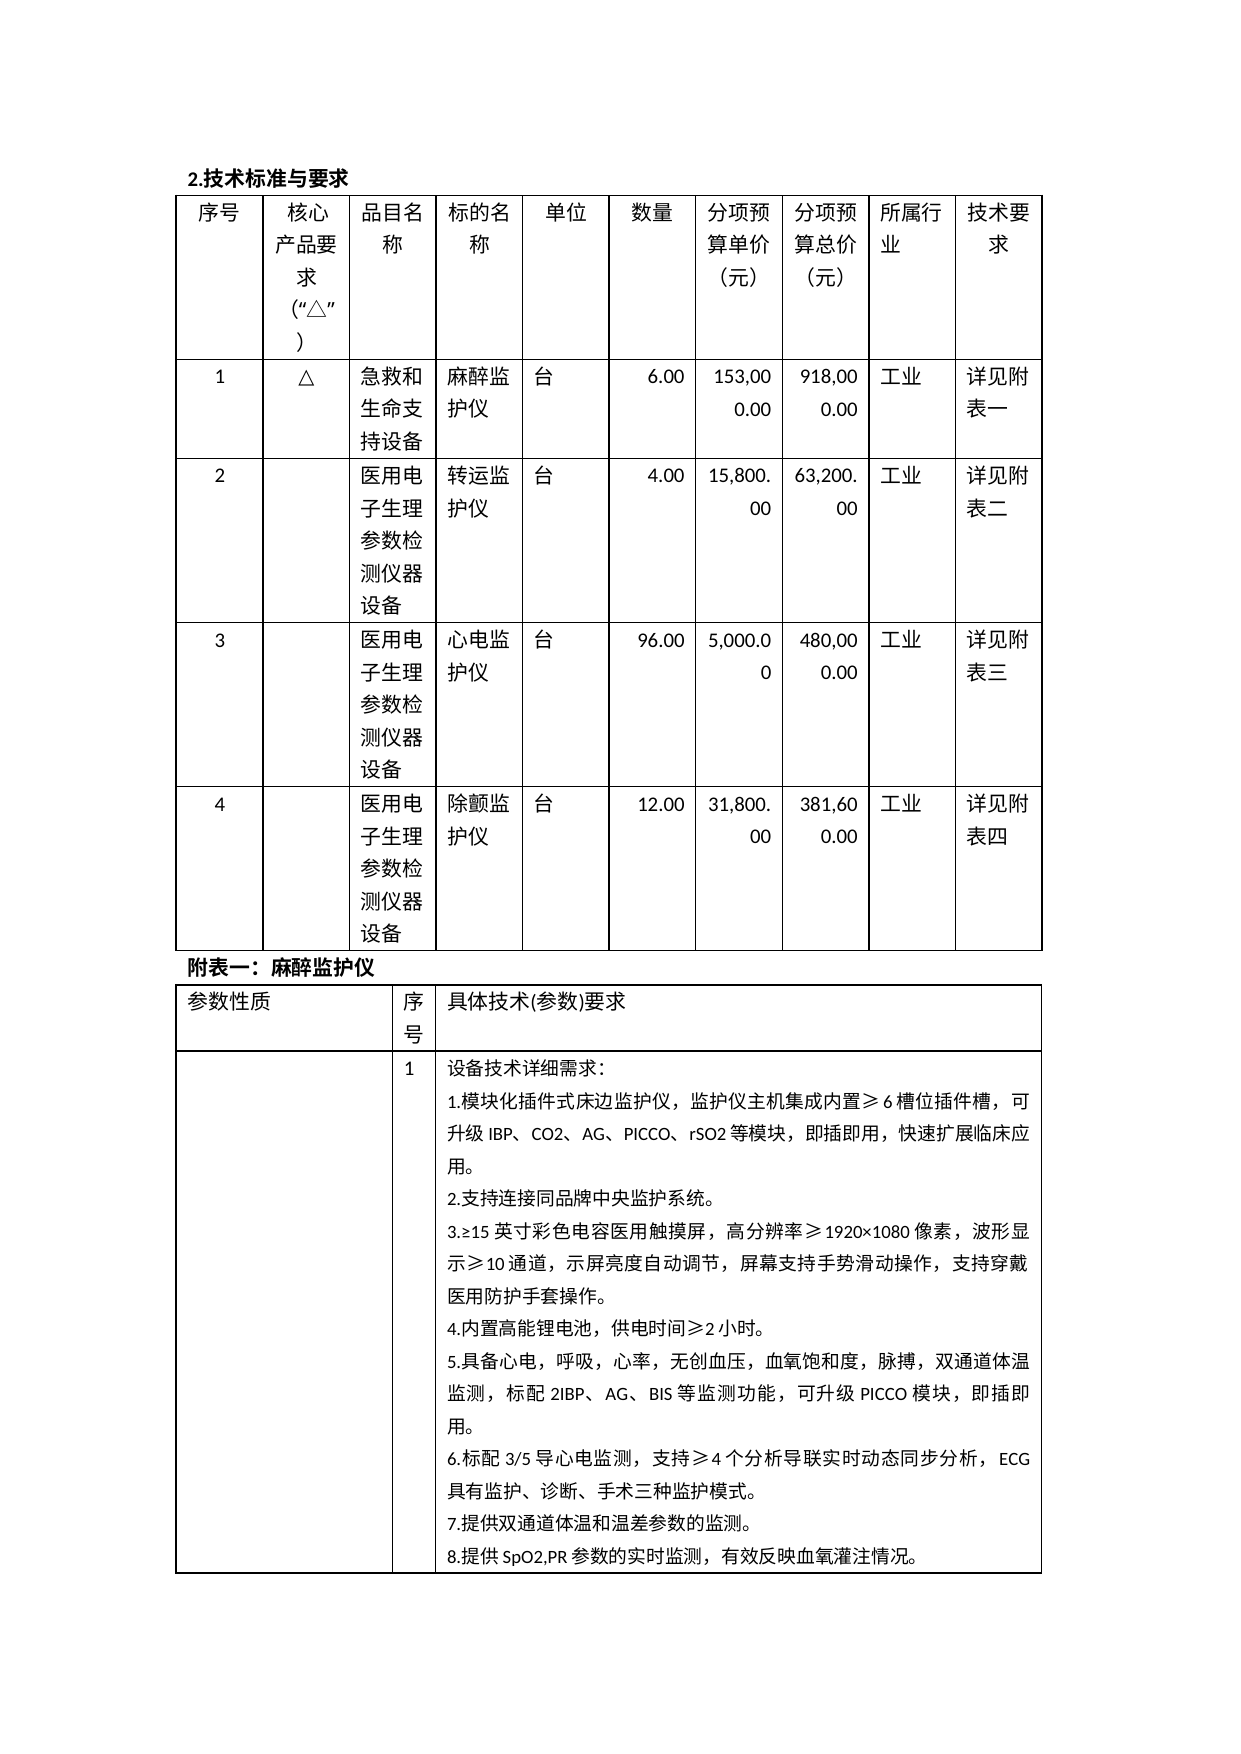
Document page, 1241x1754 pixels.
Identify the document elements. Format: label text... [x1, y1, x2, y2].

table_header 具体技术(参数)要求 [436, 986, 1041, 1050]
table_cell 4 [177, 787, 262, 950]
table_cell 4.00 [610, 459, 695, 622]
table_cell 工业 [870, 360, 955, 458]
table_cell 医用电子生理参数检测仪器设备 [350, 787, 435, 950]
table_cell 480,000.00 [783, 623, 868, 786]
table_cell 工业 [870, 787, 955, 950]
table_cell 除颤监护仪 [437, 787, 522, 950]
table_cell 153,000.00 [696, 360, 782, 458]
table_cell [264, 623, 349, 786]
table_header 技术要求 [956, 196, 1041, 358]
table_header 参数性质 [177, 986, 392, 1050]
table_cell 1 [177, 360, 262, 458]
table_cell 工业 [870, 623, 955, 786]
table_cell 详见附表三 [956, 623, 1041, 786]
table_cell 医用电子生理参数检测仪器设备 [350, 623, 435, 786]
table_cell 2 [177, 459, 262, 622]
table_cell 详见附表四 [956, 787, 1041, 950]
table_header 核心产品要求（“△”） [264, 196, 349, 358]
table_cell 12.00 [610, 787, 695, 950]
table_cell 3 [177, 623, 262, 786]
table_header 品目名称 [350, 196, 435, 358]
table_cell [264, 787, 349, 950]
table_header 数量 [610, 196, 695, 358]
table_cell 台 [523, 360, 608, 458]
table_header 单位 [523, 196, 608, 358]
table_cell 台 [523, 787, 608, 950]
table_cell 918,000.00 [783, 360, 868, 458]
table_cell 台 [523, 459, 608, 622]
table_cell 详见附表一 [956, 360, 1041, 458]
table_cell 麻醉监护仪 [437, 360, 522, 458]
table_cell 1 [393, 1052, 435, 1572]
table_cell 医用电子生理参数检测仪器设备 [350, 459, 435, 622]
table_cell 详见附表二 [956, 459, 1041, 622]
table_cell △ [264, 360, 349, 458]
table_header 序号 [393, 986, 435, 1050]
table_cell 心电监护仪 [437, 623, 522, 786]
table_cell 15,800.00 [696, 459, 782, 622]
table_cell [436, 1052, 1041, 1572]
table_cell 96.00 [610, 623, 695, 786]
table_header 标的名称 [437, 196, 522, 358]
table_cell 工业 [870, 459, 955, 622]
table_header 分项预算总价（元） [783, 196, 868, 358]
table_cell [264, 459, 349, 622]
text 附表一：麻醉监护仪 [187, 951, 1053, 984]
table_header 所属行业 [870, 196, 955, 358]
table_cell 转运监护仪 [437, 459, 522, 622]
table_header 分项预算单价（元） [696, 196, 782, 358]
text 2.技术标准与要求 [187, 162, 1053, 194]
table_cell 31,800.00 [696, 787, 782, 950]
table_cell 5,000.00 [696, 623, 782, 786]
table_cell 6.00 [610, 360, 695, 458]
table_cell [177, 1052, 392, 1572]
table_cell 63,200.00 [783, 459, 868, 622]
table_header 序号 [177, 196, 262, 358]
table_cell 381,600.00 [783, 787, 868, 950]
table_cell 台 [523, 623, 608, 786]
table_cell 急救和生命支持设备 [350, 360, 435, 458]
